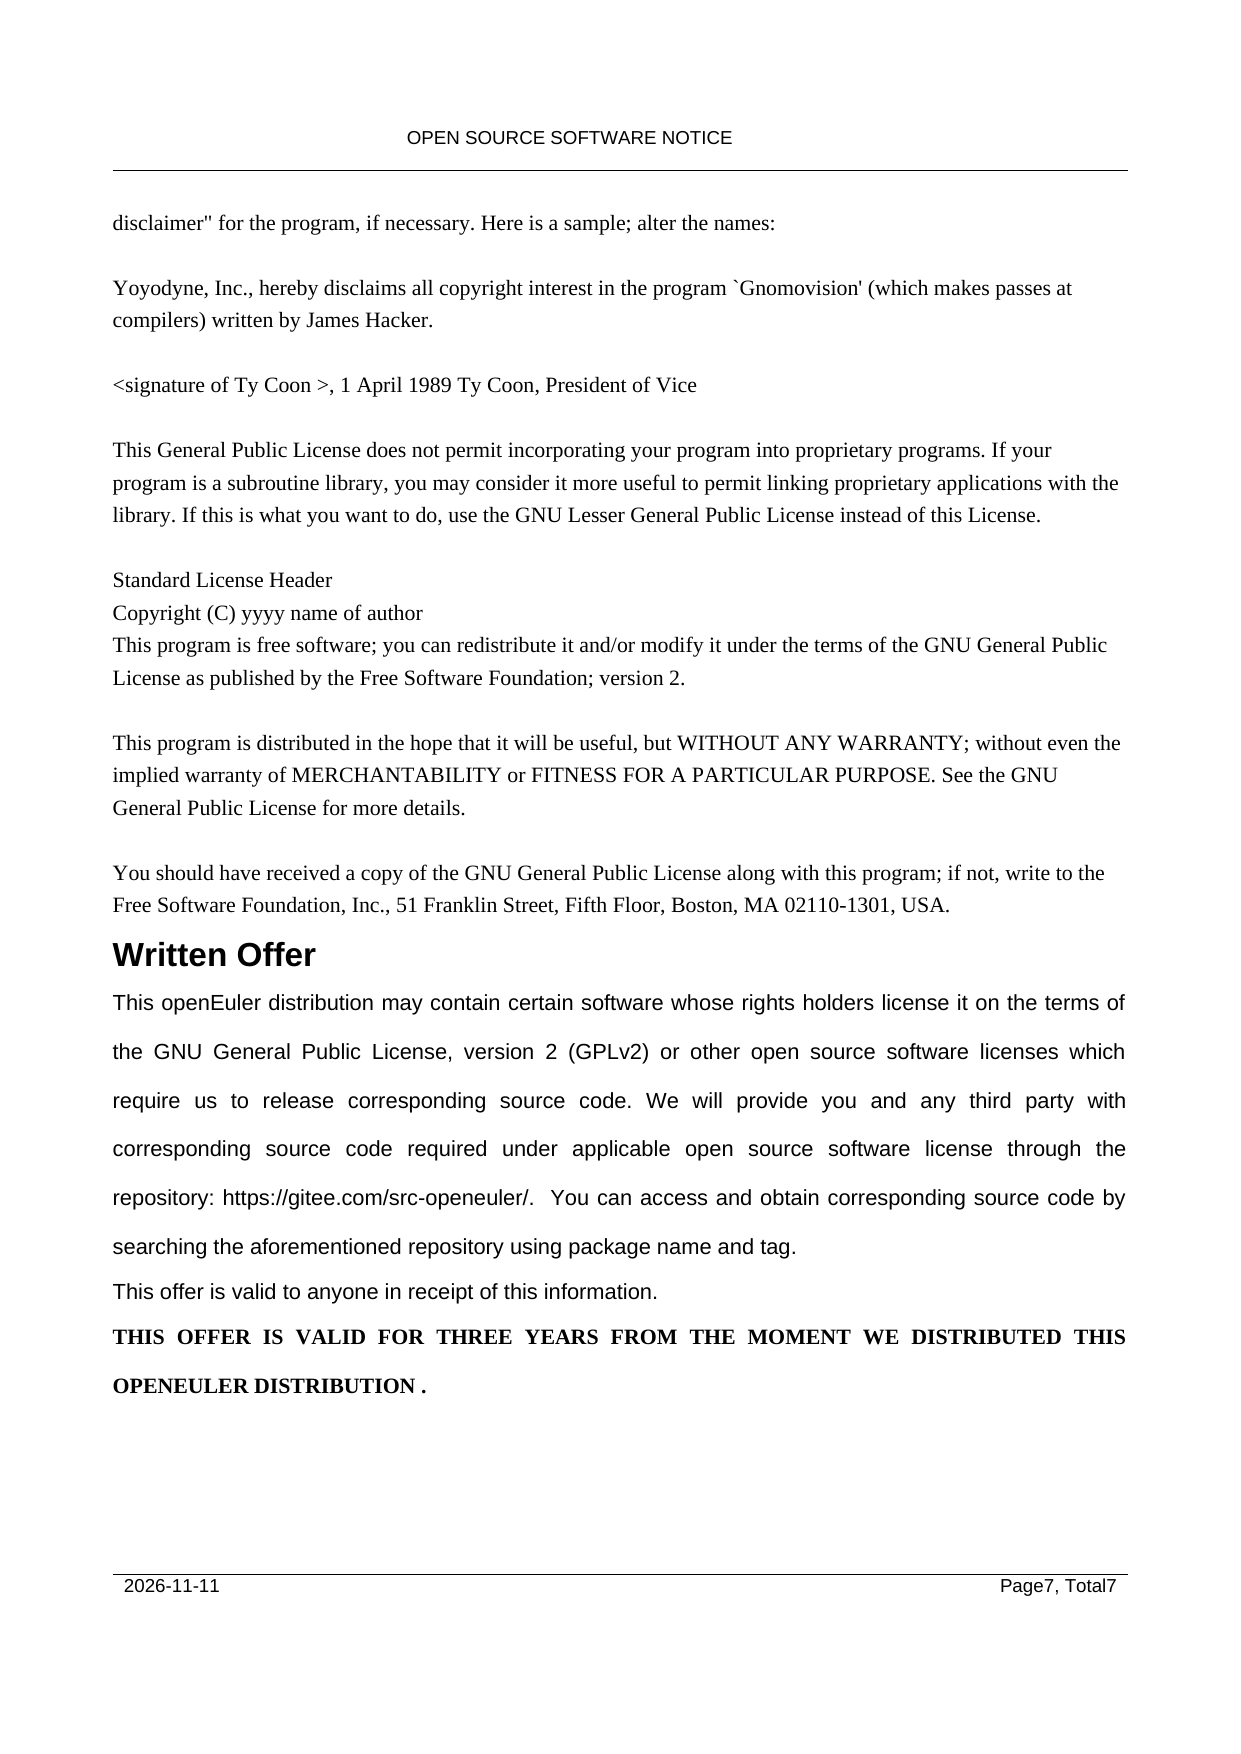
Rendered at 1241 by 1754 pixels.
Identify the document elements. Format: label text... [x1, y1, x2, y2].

text THIS OFFER IS VALID FOR THREE YEARS FROM THE MOMENT WE DISTRIBUTED THIS OPENEULER DISTRIBUTION . [112, 1320, 1128, 1402]
text Written Offer [112, 921, 1128, 986]
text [112, 206, 1128, 921]
text This offer is valid to anyone in receipt of this information. [112, 1275, 1128, 1308]
text This openEuler distribution may contain certain software whose rights holders license it on the terms of the GNU General Public License, version 2 (GPLv2) or other open source software licenses which require us to release corresponding source code. We will provide you and any third party with corresponding source code required under applicable open source software license through the repository: https://gitee.com/src-openeuler/. You can access and obtain corresponding source code by searching the aforementioned repository using package name and tag. [112, 986, 1128, 1263]
